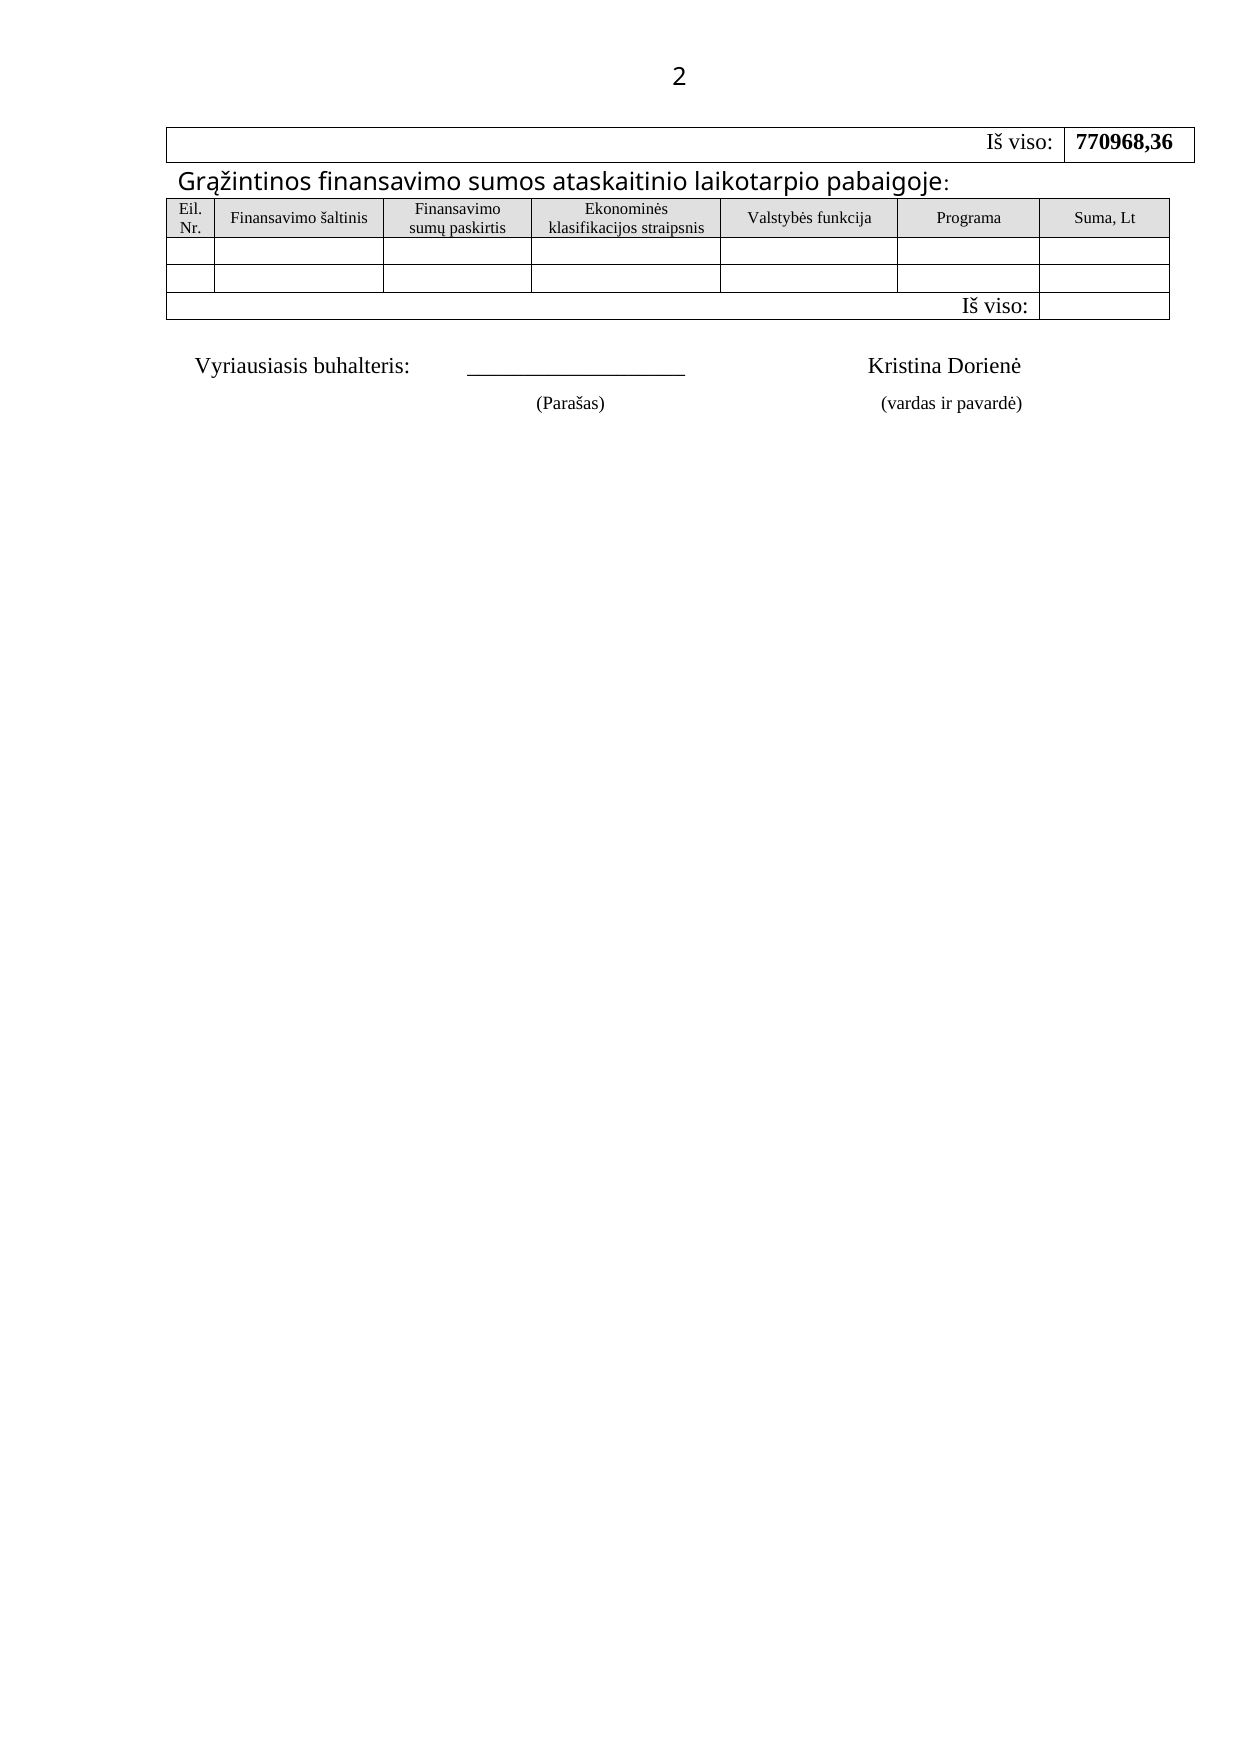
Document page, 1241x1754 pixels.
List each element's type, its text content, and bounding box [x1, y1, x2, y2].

table_cell [167, 238, 214, 264]
table_cell [215, 265, 383, 292]
table_header Finansavimo šaltinis [215, 199, 383, 237]
table_cell [167, 265, 214, 292]
table_cell [532, 265, 720, 292]
table_header Programa [898, 199, 1039, 237]
text Vyriausiasis buhalteris: ___________________ Kristina Dorienė [177, 352, 1181, 379]
table_cell [721, 265, 897, 292]
table_cell [1040, 265, 1169, 292]
table_cell 770968,36 [1065, 128, 1194, 162]
table_header Ekonominės klasifikacijos straipsnis [532, 199, 720, 237]
table_cell [215, 238, 383, 264]
table_cell [532, 238, 720, 264]
table_header Eil. Nr. [167, 199, 214, 237]
table_cell [721, 238, 897, 264]
table_cell Iš viso: [167, 293, 1039, 319]
table_cell [384, 238, 531, 264]
table_header Valstybės funkcija [721, 199, 897, 237]
table_cell Iš viso: [167, 128, 1064, 162]
table_cell [898, 265, 1039, 292]
table_header Suma, Lt [1040, 199, 1169, 237]
table_cell [1040, 238, 1169, 264]
table_cell [384, 265, 531, 292]
text Grąžintinos finansavimo sumos ataskaitinio laikotarpio pabaigoje: [177, 163, 1181, 197]
table_cell [898, 238, 1039, 264]
table_cell [1040, 293, 1169, 319]
text (Parašas) (vardas ir pavardė) [312, 392, 1181, 413]
table_header Finansavimo sumų paskirtis [384, 199, 531, 237]
